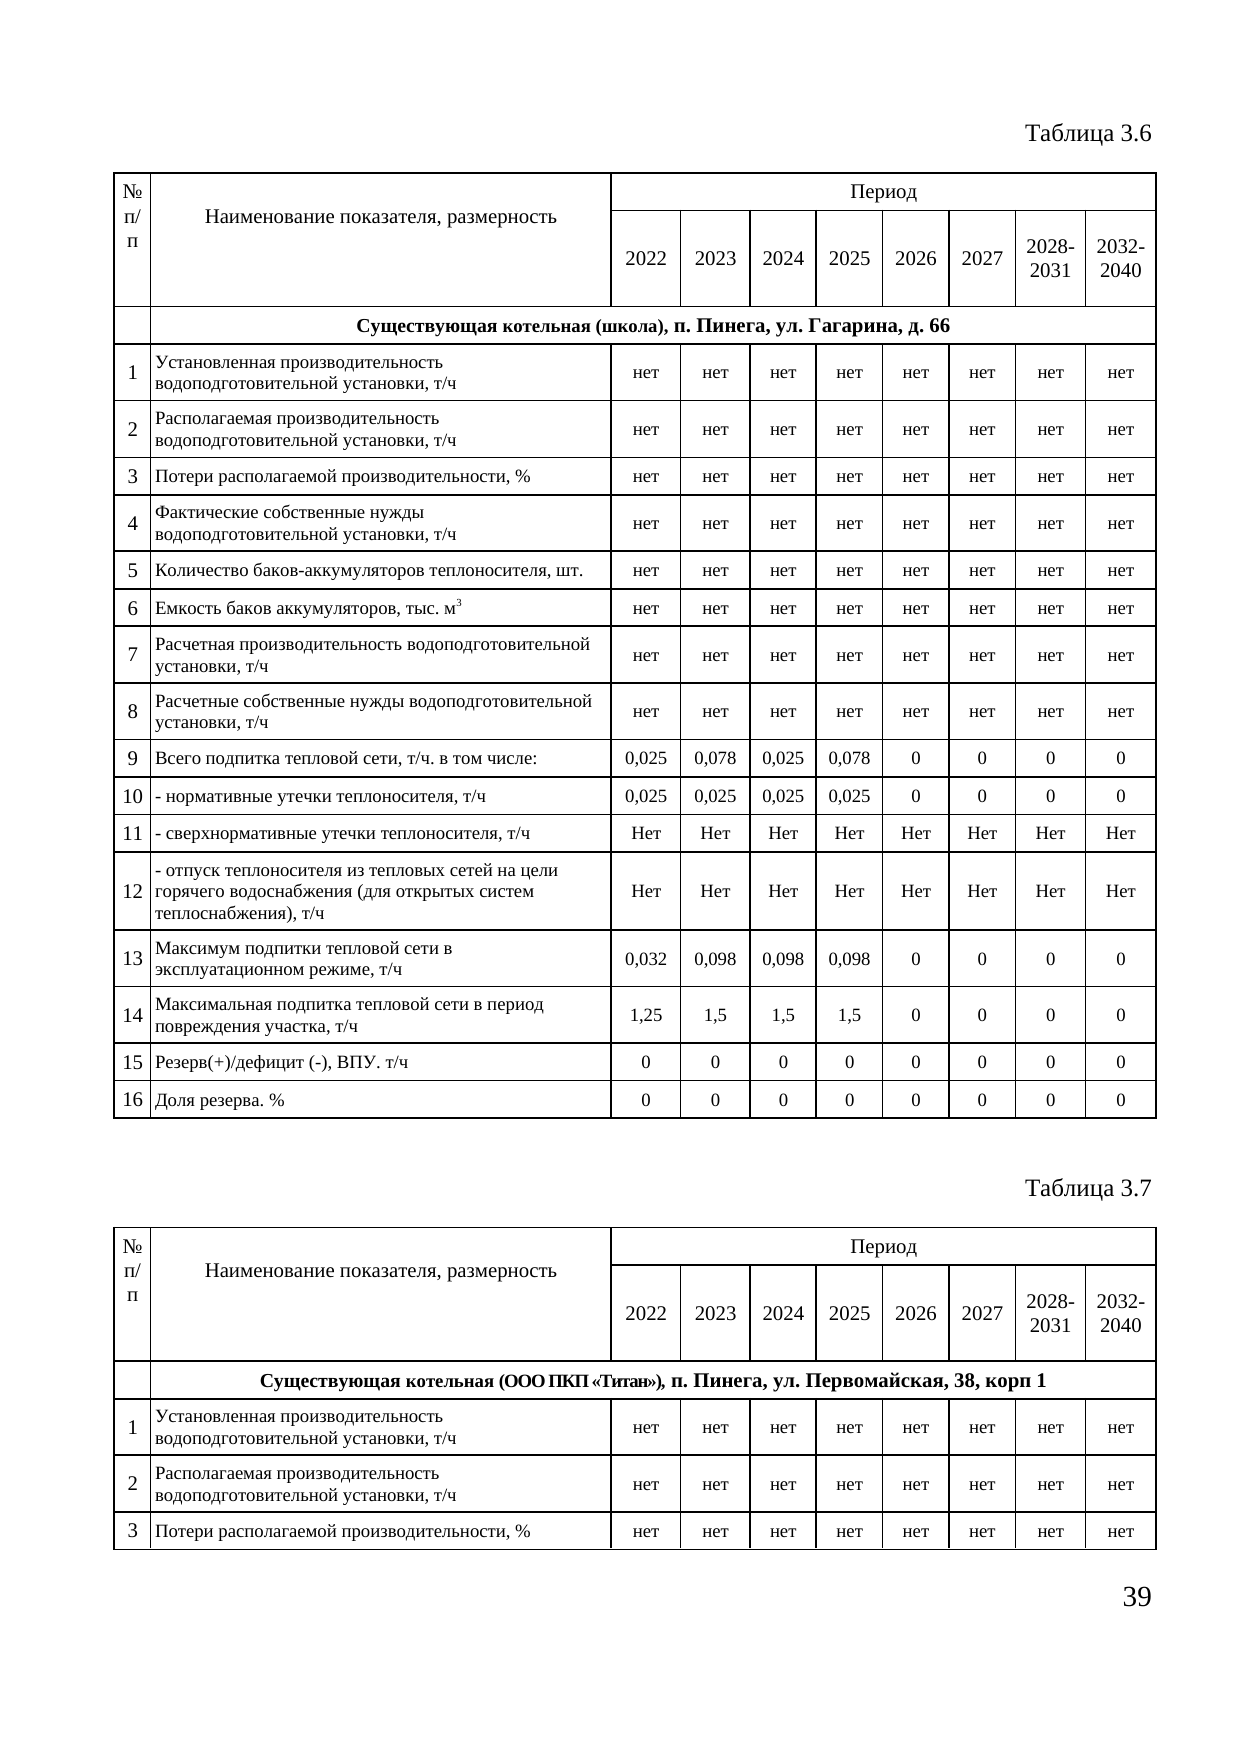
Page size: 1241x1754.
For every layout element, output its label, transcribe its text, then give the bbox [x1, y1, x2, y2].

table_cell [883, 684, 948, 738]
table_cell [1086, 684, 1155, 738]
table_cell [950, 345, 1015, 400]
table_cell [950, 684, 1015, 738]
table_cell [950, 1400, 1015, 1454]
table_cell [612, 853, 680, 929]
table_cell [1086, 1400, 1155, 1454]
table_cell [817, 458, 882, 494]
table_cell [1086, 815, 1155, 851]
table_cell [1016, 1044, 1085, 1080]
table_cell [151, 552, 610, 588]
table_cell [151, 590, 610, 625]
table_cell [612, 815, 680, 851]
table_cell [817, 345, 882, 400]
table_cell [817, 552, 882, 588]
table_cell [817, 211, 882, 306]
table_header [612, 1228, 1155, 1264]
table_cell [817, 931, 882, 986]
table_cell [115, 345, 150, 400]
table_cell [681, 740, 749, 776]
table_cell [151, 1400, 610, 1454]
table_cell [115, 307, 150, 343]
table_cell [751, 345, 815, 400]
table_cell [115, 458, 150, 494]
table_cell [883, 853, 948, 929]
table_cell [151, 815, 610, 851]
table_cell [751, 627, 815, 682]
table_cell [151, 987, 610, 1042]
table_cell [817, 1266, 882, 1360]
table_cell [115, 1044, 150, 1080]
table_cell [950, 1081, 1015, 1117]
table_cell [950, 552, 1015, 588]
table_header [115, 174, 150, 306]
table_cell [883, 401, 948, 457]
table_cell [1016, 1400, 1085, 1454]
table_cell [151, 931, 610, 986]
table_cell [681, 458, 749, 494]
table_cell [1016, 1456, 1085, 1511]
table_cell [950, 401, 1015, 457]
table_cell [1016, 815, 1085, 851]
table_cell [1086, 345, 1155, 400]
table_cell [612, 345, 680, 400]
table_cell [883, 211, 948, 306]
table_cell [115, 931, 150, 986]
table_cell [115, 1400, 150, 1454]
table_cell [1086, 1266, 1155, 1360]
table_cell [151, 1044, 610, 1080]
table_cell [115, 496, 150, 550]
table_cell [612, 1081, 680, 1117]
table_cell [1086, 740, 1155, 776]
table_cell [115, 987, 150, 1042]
text Таблица 3.7 [118, 1173, 1152, 1201]
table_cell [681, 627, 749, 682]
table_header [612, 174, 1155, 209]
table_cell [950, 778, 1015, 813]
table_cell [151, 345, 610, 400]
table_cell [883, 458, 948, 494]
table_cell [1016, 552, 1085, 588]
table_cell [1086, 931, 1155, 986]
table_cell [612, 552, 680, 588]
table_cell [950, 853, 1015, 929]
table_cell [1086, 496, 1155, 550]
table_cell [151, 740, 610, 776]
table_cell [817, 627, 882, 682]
text Таблица 3.6 [118, 118, 1152, 147]
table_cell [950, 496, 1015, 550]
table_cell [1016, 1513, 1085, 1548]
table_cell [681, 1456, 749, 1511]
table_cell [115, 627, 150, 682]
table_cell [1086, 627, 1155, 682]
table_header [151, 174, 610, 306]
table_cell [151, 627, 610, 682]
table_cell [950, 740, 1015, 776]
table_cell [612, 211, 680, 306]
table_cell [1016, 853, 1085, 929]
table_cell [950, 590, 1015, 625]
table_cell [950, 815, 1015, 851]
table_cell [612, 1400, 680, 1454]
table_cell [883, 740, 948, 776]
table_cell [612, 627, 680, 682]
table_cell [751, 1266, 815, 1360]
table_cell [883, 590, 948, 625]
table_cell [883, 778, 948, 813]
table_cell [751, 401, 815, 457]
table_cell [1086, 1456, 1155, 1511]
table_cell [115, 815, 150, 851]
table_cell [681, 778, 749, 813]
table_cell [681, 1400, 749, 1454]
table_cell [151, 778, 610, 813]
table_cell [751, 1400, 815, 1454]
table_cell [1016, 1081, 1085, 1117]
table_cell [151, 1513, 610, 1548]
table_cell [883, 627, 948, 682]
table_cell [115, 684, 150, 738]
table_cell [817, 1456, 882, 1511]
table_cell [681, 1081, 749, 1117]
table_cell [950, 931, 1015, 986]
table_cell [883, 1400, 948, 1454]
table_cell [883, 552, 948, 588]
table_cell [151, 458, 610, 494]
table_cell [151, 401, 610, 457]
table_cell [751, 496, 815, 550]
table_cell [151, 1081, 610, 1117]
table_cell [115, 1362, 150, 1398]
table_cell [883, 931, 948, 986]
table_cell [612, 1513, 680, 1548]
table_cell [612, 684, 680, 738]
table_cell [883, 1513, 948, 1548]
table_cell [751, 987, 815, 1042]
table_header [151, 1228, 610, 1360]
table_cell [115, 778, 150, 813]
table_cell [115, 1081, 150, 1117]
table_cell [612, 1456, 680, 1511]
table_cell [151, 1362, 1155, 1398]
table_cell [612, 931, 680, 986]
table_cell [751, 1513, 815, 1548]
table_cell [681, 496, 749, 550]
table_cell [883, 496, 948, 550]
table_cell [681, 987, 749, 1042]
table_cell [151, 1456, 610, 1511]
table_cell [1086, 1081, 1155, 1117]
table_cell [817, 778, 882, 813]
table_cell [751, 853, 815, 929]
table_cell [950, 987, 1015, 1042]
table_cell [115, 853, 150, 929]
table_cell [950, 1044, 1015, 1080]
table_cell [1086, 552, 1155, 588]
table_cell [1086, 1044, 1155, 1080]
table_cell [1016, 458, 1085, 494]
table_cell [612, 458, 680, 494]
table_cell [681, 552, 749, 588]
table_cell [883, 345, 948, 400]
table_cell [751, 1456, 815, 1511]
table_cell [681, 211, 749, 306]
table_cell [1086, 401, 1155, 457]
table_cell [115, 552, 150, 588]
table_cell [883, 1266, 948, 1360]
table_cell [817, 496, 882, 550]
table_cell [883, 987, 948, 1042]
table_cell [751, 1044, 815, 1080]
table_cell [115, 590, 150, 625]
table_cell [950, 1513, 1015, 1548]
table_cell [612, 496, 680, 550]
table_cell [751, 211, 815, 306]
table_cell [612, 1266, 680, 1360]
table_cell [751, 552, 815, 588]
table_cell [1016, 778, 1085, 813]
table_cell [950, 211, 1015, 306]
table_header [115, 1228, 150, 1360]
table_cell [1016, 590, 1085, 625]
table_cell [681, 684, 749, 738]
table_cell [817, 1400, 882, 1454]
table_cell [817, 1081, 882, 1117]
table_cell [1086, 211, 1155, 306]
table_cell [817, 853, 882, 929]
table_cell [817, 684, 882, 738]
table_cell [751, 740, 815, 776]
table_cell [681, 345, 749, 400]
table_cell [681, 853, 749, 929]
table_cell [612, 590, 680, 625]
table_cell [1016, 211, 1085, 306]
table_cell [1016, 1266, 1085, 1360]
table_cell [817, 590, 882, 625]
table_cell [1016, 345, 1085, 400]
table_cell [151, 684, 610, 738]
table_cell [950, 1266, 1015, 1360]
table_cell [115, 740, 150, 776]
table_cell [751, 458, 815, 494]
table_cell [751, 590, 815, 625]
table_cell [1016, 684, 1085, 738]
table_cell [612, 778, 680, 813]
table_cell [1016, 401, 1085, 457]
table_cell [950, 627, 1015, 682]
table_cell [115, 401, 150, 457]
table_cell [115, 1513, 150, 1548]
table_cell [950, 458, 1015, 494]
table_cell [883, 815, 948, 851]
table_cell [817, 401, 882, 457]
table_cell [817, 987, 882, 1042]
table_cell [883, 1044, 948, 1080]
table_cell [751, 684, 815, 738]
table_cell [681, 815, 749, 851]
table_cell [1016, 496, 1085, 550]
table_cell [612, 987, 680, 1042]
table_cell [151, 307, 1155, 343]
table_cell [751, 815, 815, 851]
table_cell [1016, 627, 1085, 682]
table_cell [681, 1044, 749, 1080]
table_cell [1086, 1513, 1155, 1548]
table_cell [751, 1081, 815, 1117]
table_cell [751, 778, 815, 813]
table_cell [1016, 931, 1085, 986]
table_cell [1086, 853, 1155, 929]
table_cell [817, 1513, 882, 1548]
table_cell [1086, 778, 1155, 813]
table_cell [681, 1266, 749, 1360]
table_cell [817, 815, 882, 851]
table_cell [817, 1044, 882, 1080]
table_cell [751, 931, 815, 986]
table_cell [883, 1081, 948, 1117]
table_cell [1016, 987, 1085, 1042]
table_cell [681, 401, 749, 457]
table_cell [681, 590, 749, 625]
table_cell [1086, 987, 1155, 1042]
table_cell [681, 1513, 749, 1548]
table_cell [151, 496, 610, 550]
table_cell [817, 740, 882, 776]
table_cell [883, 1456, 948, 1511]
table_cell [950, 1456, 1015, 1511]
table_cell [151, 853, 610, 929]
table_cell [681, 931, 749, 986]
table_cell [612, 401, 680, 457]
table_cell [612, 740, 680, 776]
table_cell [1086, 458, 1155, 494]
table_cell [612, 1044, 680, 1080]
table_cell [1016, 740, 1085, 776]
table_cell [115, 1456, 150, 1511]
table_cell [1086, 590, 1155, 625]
